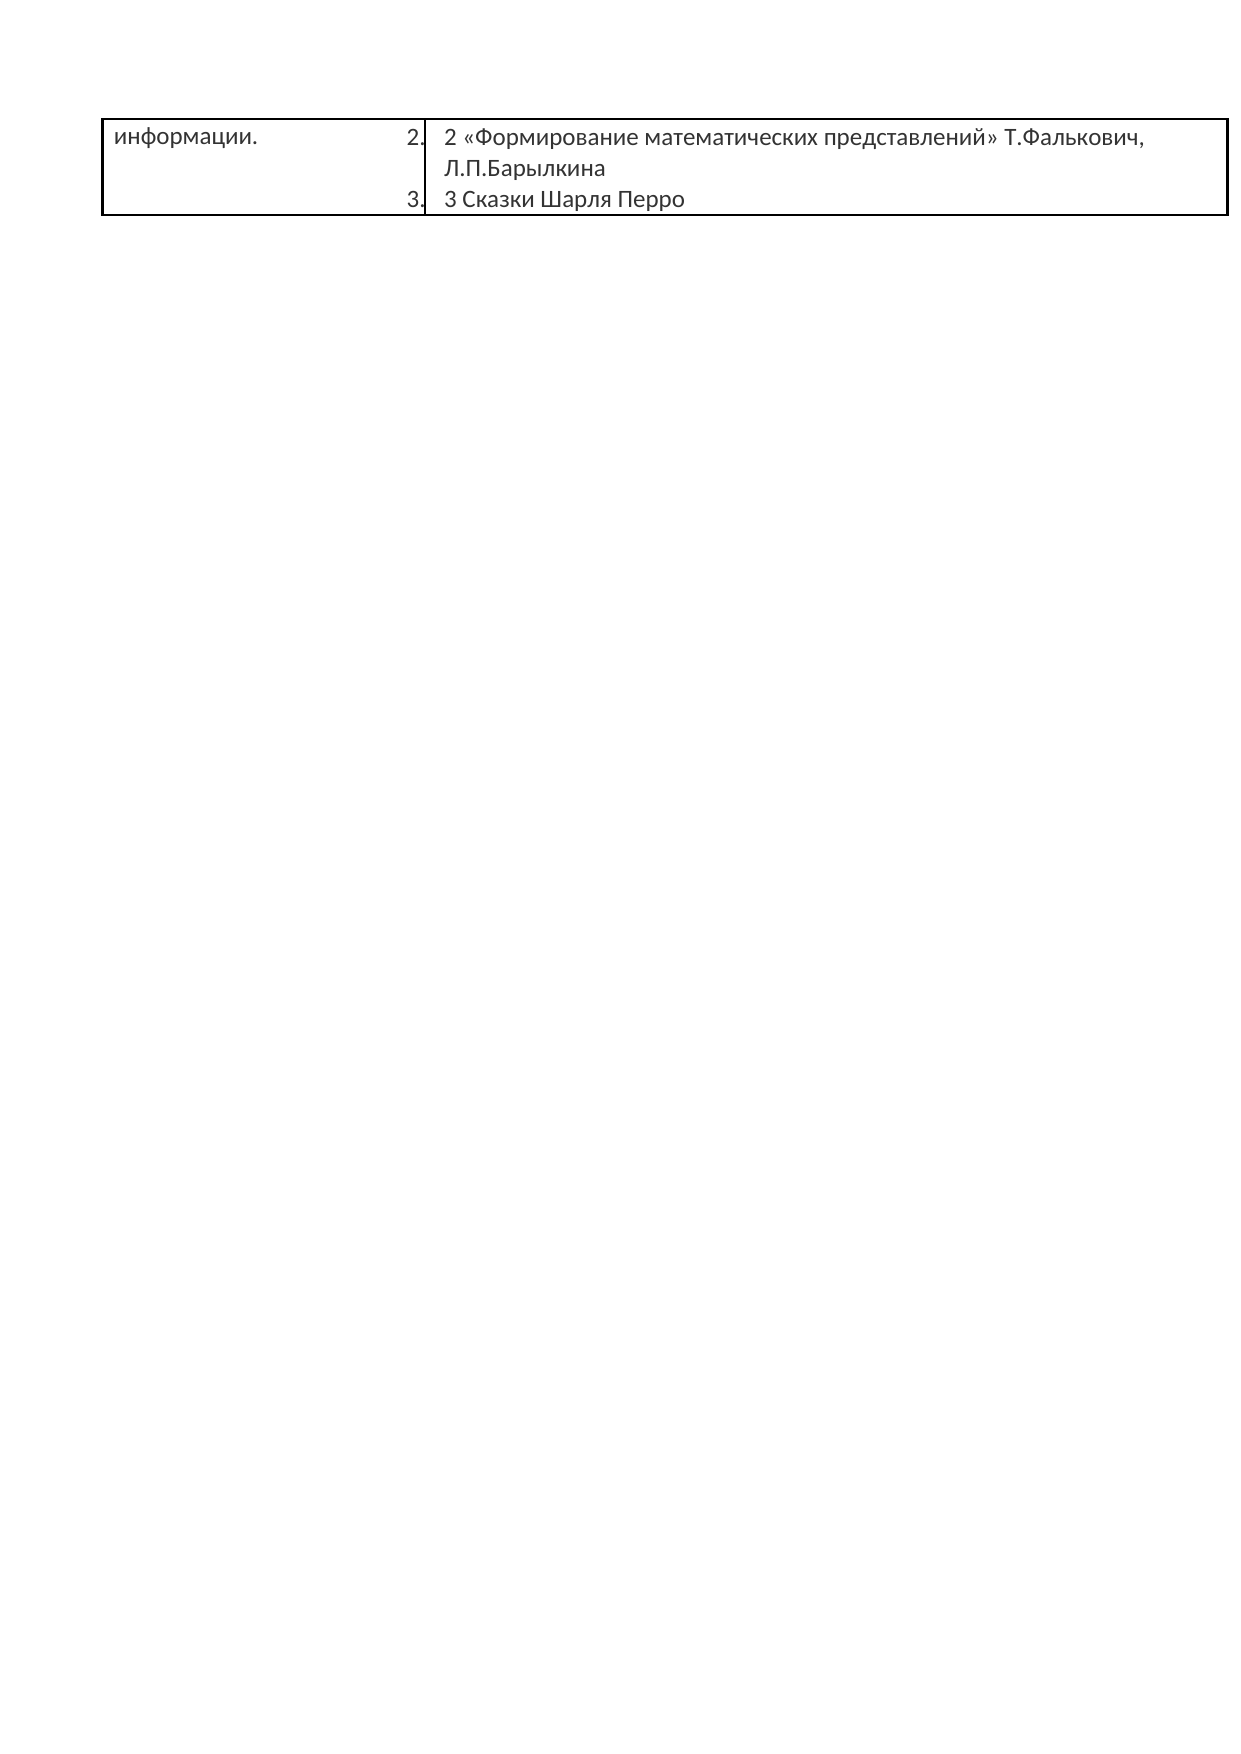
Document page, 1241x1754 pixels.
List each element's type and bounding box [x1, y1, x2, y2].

table_cell [426, 120, 1226, 214]
table_cell [104, 120, 424, 214]
